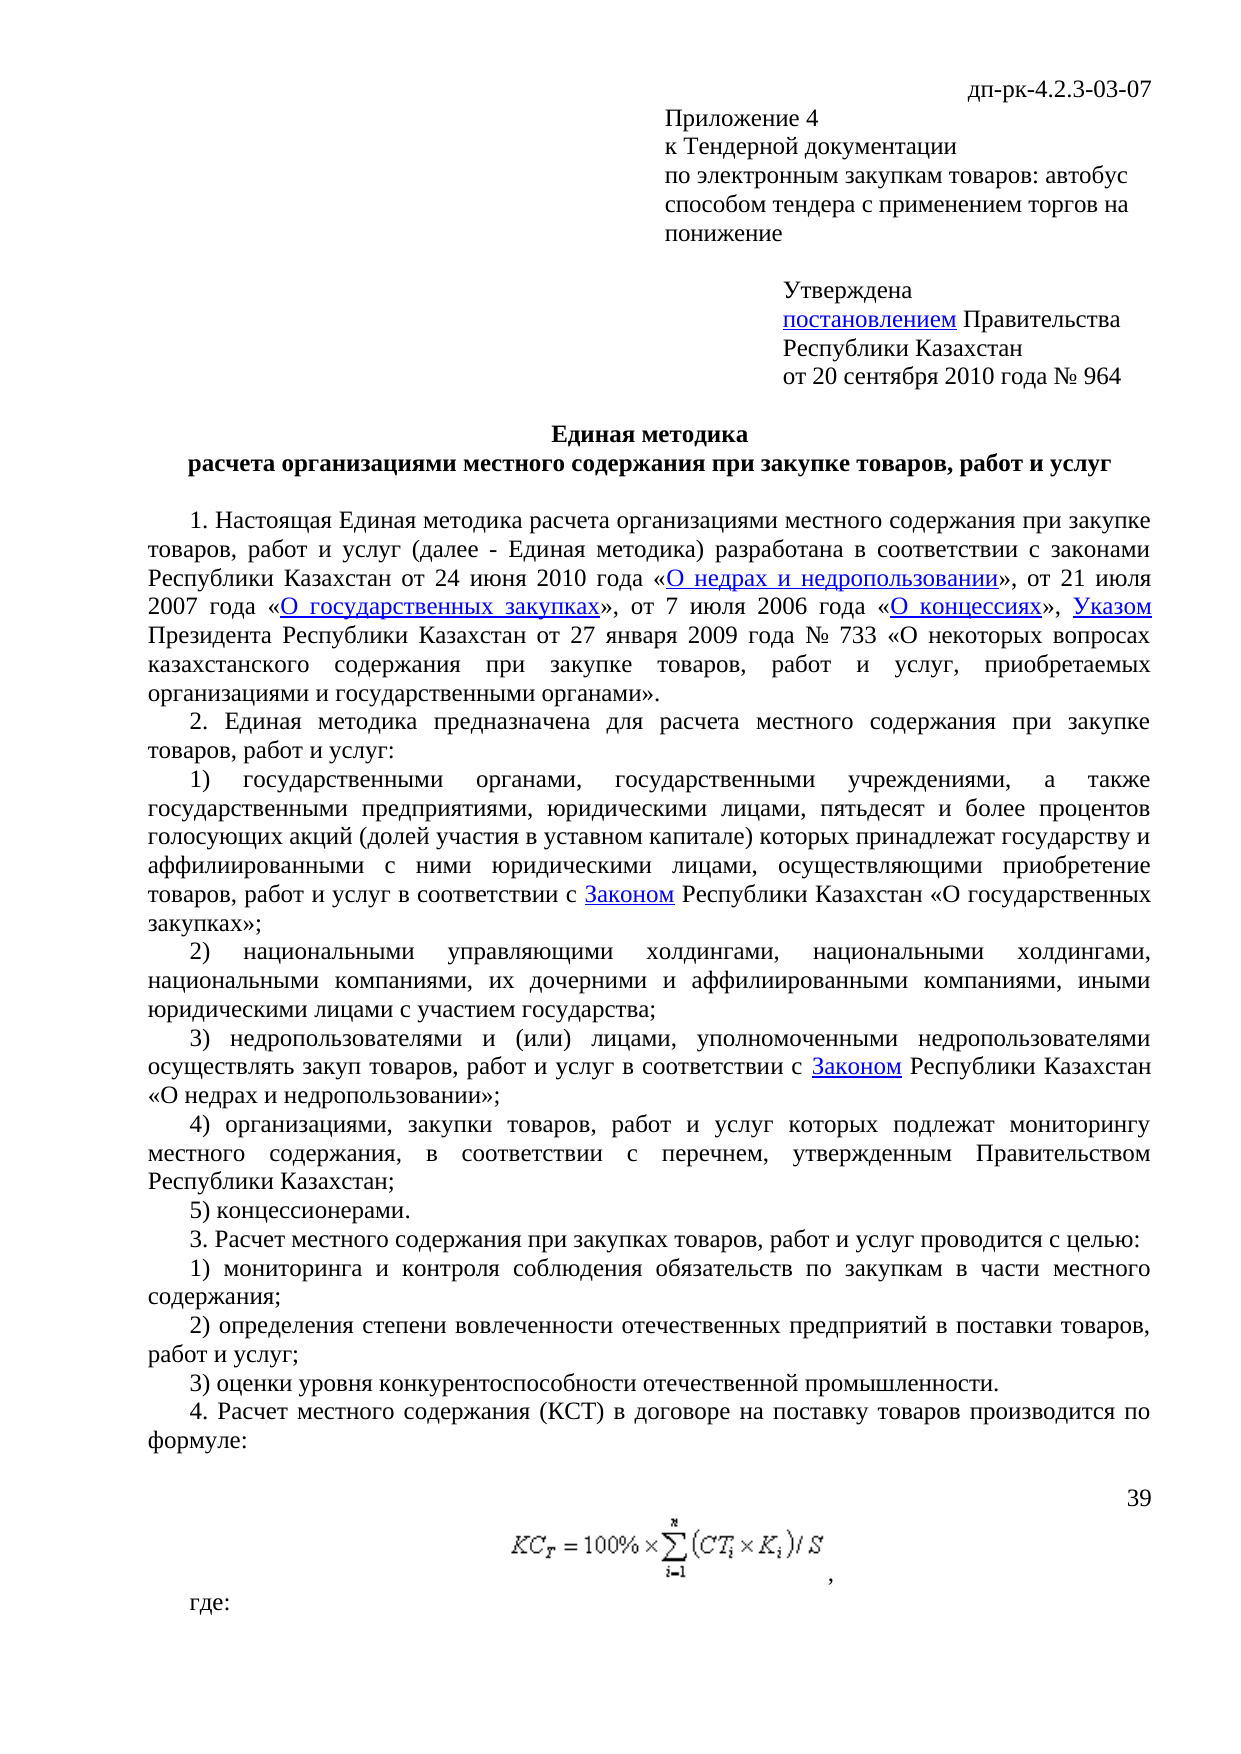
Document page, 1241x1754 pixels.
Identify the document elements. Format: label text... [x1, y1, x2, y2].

text способом тендера с применением торгов на понижение [664, 189, 1181, 246]
text 1. Настоящая Единая методика расчета организациями местного содержания при закупке товаров, работ и услуг (далее - Единая методика) разработана в соответствии с законами Республики Казахстан от 24 июня 2010 года «О недрах и недропользовании», от 21 июля 2007 года «О государственных закупках», от 7 июля 2006 года «О концессиях», Указом Президента Республики Казахстан от 27 января 2009 года № 733 «О некоторых вопросах казахстанского содержания при закупке товаров, работ и услуг, приобретаемых организациями и государственными органами». [148, 505, 1152, 706]
text где: [148, 1587, 1152, 1616]
text Республики Казахстан [783, 333, 1152, 361]
text по электронным закупкам товаров: автобус [664, 160, 1181, 189]
text 39 [148, 1483, 1152, 1511]
text 4. Расчет местного содержания (КСТ) в договоре на поставку товаров производится по формуле: [148, 1396, 1152, 1454]
text Утверждена [783, 275, 1152, 304]
picture [507, 1511, 828, 1582]
text 1) государственными органами, государственными учреждениями, а также государственными предприятиями, юридическими лицами, пятьдесят и более процентов голосующих акций (долей участия в уставном капитале) которых принадлежат государству и аффилиированными с ними юридическими лицами, осуществляющими приобретение товаров, работ и услуг в соответствии с Законом Республики Казахстан «О государственных закупках»; [148, 764, 1152, 936]
text расчета организациями местного содержания при закупке товаров, работ и услуг [148, 448, 1152, 476]
text Единая методика [148, 419, 1152, 448]
text 2. Единая методика предназначена для расчета местного содержания при закупке товаров, работ и услуг: [148, 706, 1152, 764]
text постановлением Правительства [783, 304, 1152, 333]
text Приложение 4 [664, 103, 1152, 131]
text от 20 сентября 2010 года № 964 [783, 361, 1152, 390]
text 1) мониторинга и контроля соблюдения обязательств по закупкам в части местного содержания; [148, 1253, 1152, 1310]
text 2) определения степени вовлеченности отечественных предприятий в поставки товаров, работ и услуг; [148, 1310, 1152, 1368]
text 3. Расчет местного содержания при закупках товаров, работ и услуг проводится с целью: [148, 1224, 1152, 1253]
text 3) оценки уровня конкурентоспособности отечественной промышленности. [148, 1368, 1152, 1396]
text 3) недропользователями и (или) лицами, уполномоченными недропользователями осуществлять закуп товаров, работ и услуг в соответствии с Законом Республики Казахстан «О недрах и недропользовании»; [148, 1023, 1152, 1109]
text 4) организациями, закупки товаров, работ и услуг которых подлежат мониторингу местного содержания, в соответствии с перечнем, утвержденным Правительством Республики Казахстан; [148, 1109, 1152, 1195]
text к Тендерной документации [664, 131, 1152, 160]
text 5) концессионерами. [148, 1195, 1152, 1224]
text 2) национальными управляющими холдингами, национальными холдингами, национальными компаниями, их дочерними и аффилиированными компаниями, иными юридическими лицами с участием государства; [148, 936, 1152, 1023]
